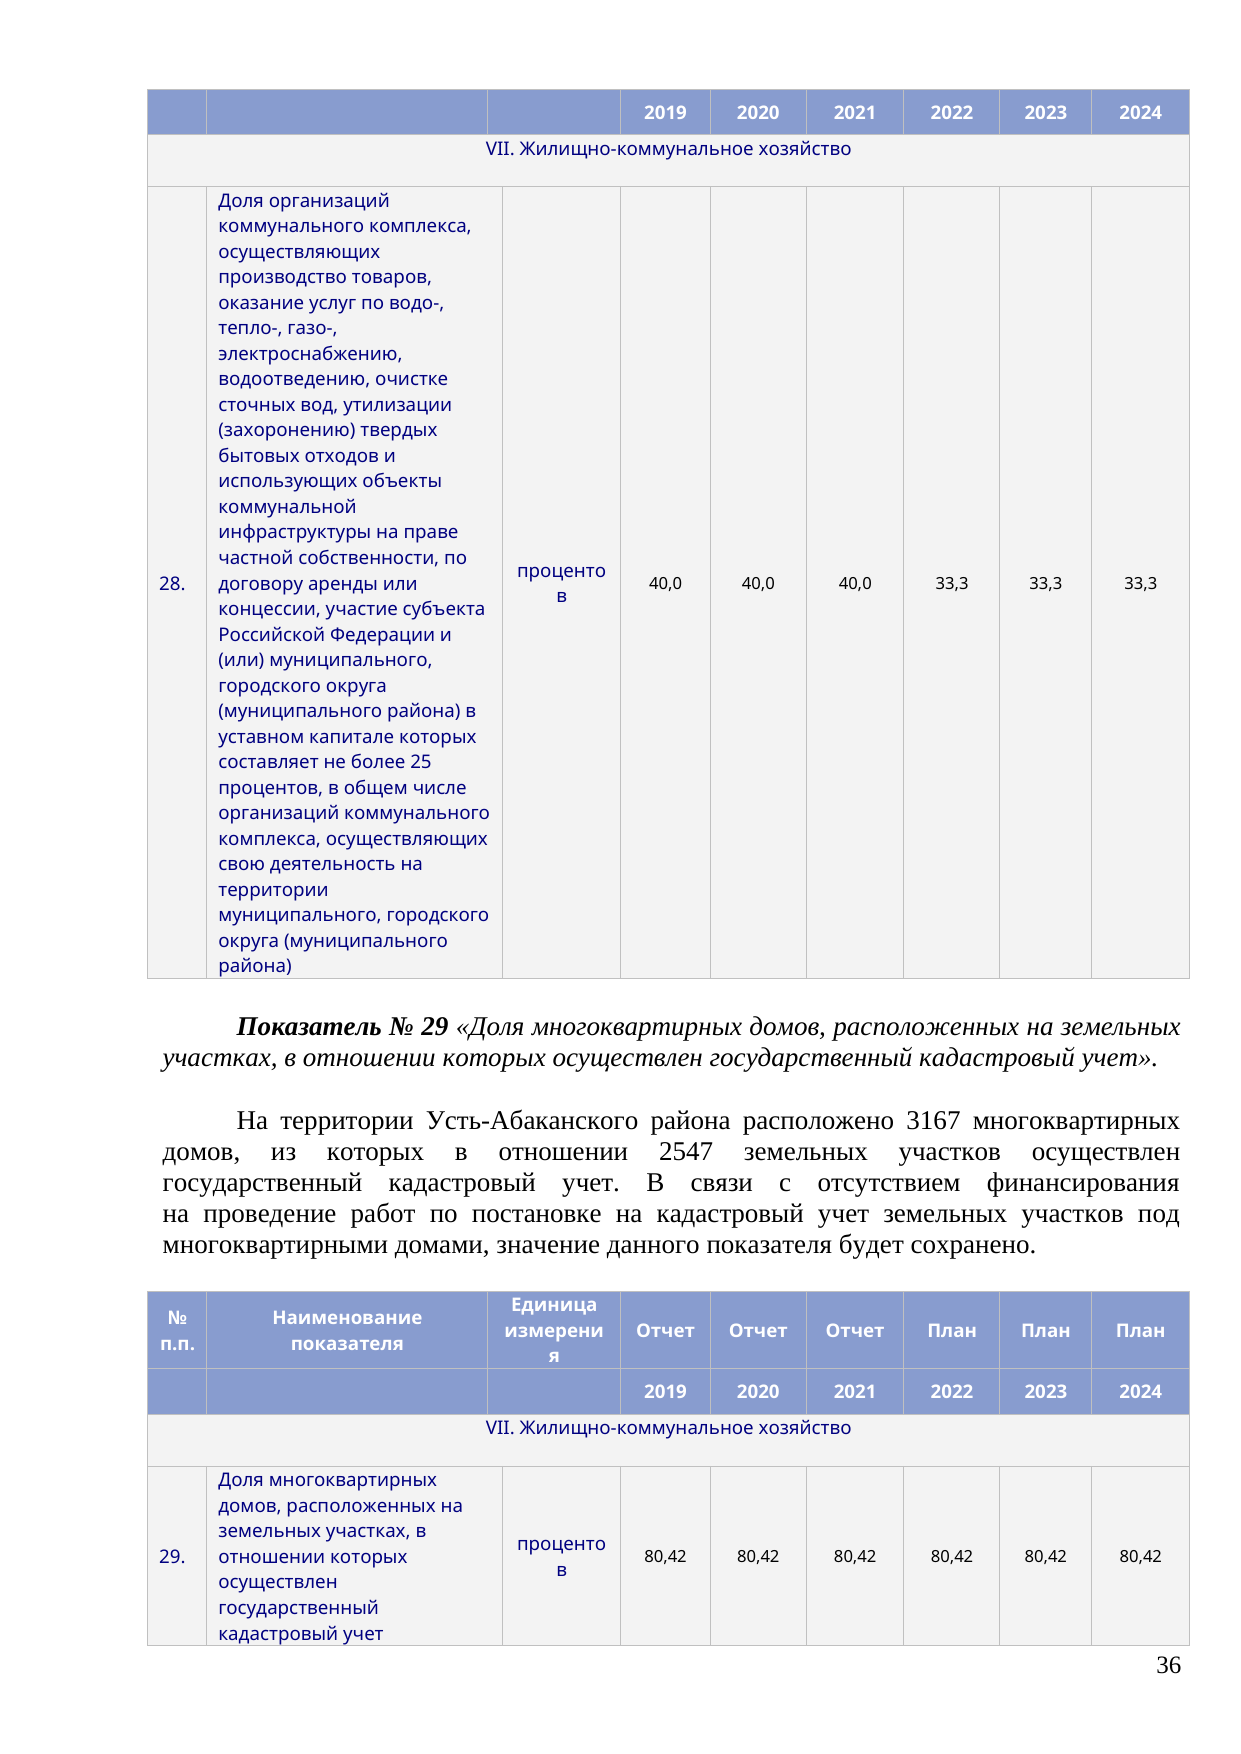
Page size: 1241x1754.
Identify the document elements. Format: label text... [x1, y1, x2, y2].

table_cell 80,42 [1000, 1467, 1091, 1645]
table_header План [1092, 1292, 1189, 1368]
table_cell 2021 [807, 1369, 903, 1414]
table_header Единица измерения [488, 1292, 620, 1368]
table_header Наименование показателя [207, 1292, 487, 1368]
table_cell 2024 [1092, 90, 1189, 134]
table_cell [488, 1369, 620, 1414]
table_header Отчет [621, 1292, 710, 1368]
table_cell 33,3 [904, 187, 999, 978]
table_header План [904, 1292, 999, 1368]
table_cell Доля многоквартирных домов, расположенных на земельных участках, в отношении которых осуществлен государственный кадастровый учет [207, 1467, 502, 1645]
table_cell процентов [503, 187, 620, 978]
table_cell 28. [148, 187, 206, 978]
table_cell 2019 [621, 90, 710, 134]
table_cell 2021 [807, 90, 903, 134]
table_cell [207, 90, 487, 134]
table_cell 2023 [1000, 90, 1091, 134]
table_cell 40,0 [807, 187, 903, 978]
table_cell Доля организаций коммунального комплекса, осуществляющих производство товаров, оказание услуг по водо-, тепло-, газо-, электроснабжению, водоотведению, очистке сточных вод, утилизации (захоронению) твердых бытовых отходов и использующих объекты коммунальной инфраструктуры на праве частной собственности, по договору аренды или концессии, участие субъекта Российской Федерации и (или) муниципального, городского округа (муниципального района) в уставном капитале которых составляет не более 25 процентов, в общем числе организаций коммунального комплекса, осуществляющих свою деятельность на территории муниципального, городского округа (муниципального района) [207, 187, 502, 978]
table_cell 29. [148, 1467, 206, 1645]
table_cell 40,0 [621, 187, 710, 978]
table_cell 2022 [904, 90, 999, 134]
table_cell [488, 90, 620, 134]
table_cell 80,42 [711, 1467, 806, 1645]
table_cell 2020 [711, 1369, 806, 1414]
table_cell 2019 [621, 1369, 710, 1414]
table_header Отчет [807, 1292, 903, 1368]
table_cell 2024 [1092, 1369, 1189, 1414]
table_cell 80,42 [904, 1467, 999, 1645]
table_cell 33,3 [1000, 187, 1091, 978]
table_cell процентов [503, 1467, 620, 1645]
table_cell 80,42 [807, 1467, 903, 1645]
table_cell [148, 90, 206, 134]
table_header План [1000, 1292, 1091, 1368]
table_cell 33,3 [1092, 187, 1189, 978]
text Показатель № 29 «Доля многоквартирных домов, расположенных на земельных участках, в отношении которых осуществлен государственный кадастровый учет». [162, 1010, 1181, 1073]
table_cell 80,42 [621, 1467, 710, 1645]
table_cell 40,0 [711, 187, 806, 978]
table_header Отчет [711, 1292, 806, 1368]
table_cell VII. Жилищно-коммунальное хозяйство [148, 135, 1189, 186]
table_header № п.п. [148, 1292, 206, 1368]
table_cell VII. Жилищно-коммунальное хозяйство [148, 1415, 1189, 1466]
table_cell 80,42 [1092, 1467, 1189, 1645]
table_cell 2023 [1000, 1369, 1091, 1414]
table_cell 2020 [711, 90, 806, 134]
table_cell [207, 1369, 487, 1414]
table_cell 2022 [904, 1369, 999, 1414]
table_cell [148, 1369, 206, 1414]
text На территории Усть-Абаканского района расположено 3167 многоквартирных домов, из которых в отношении 2547 земельных участков осуществлен государственный кадастровый учет. В связи с отсутствием финансирования на проведение работ по постановке на кадастровый учет земельных участков под многоквартирными домами, значение данного показателя будет сохранено. [162, 1104, 1181, 1259]
